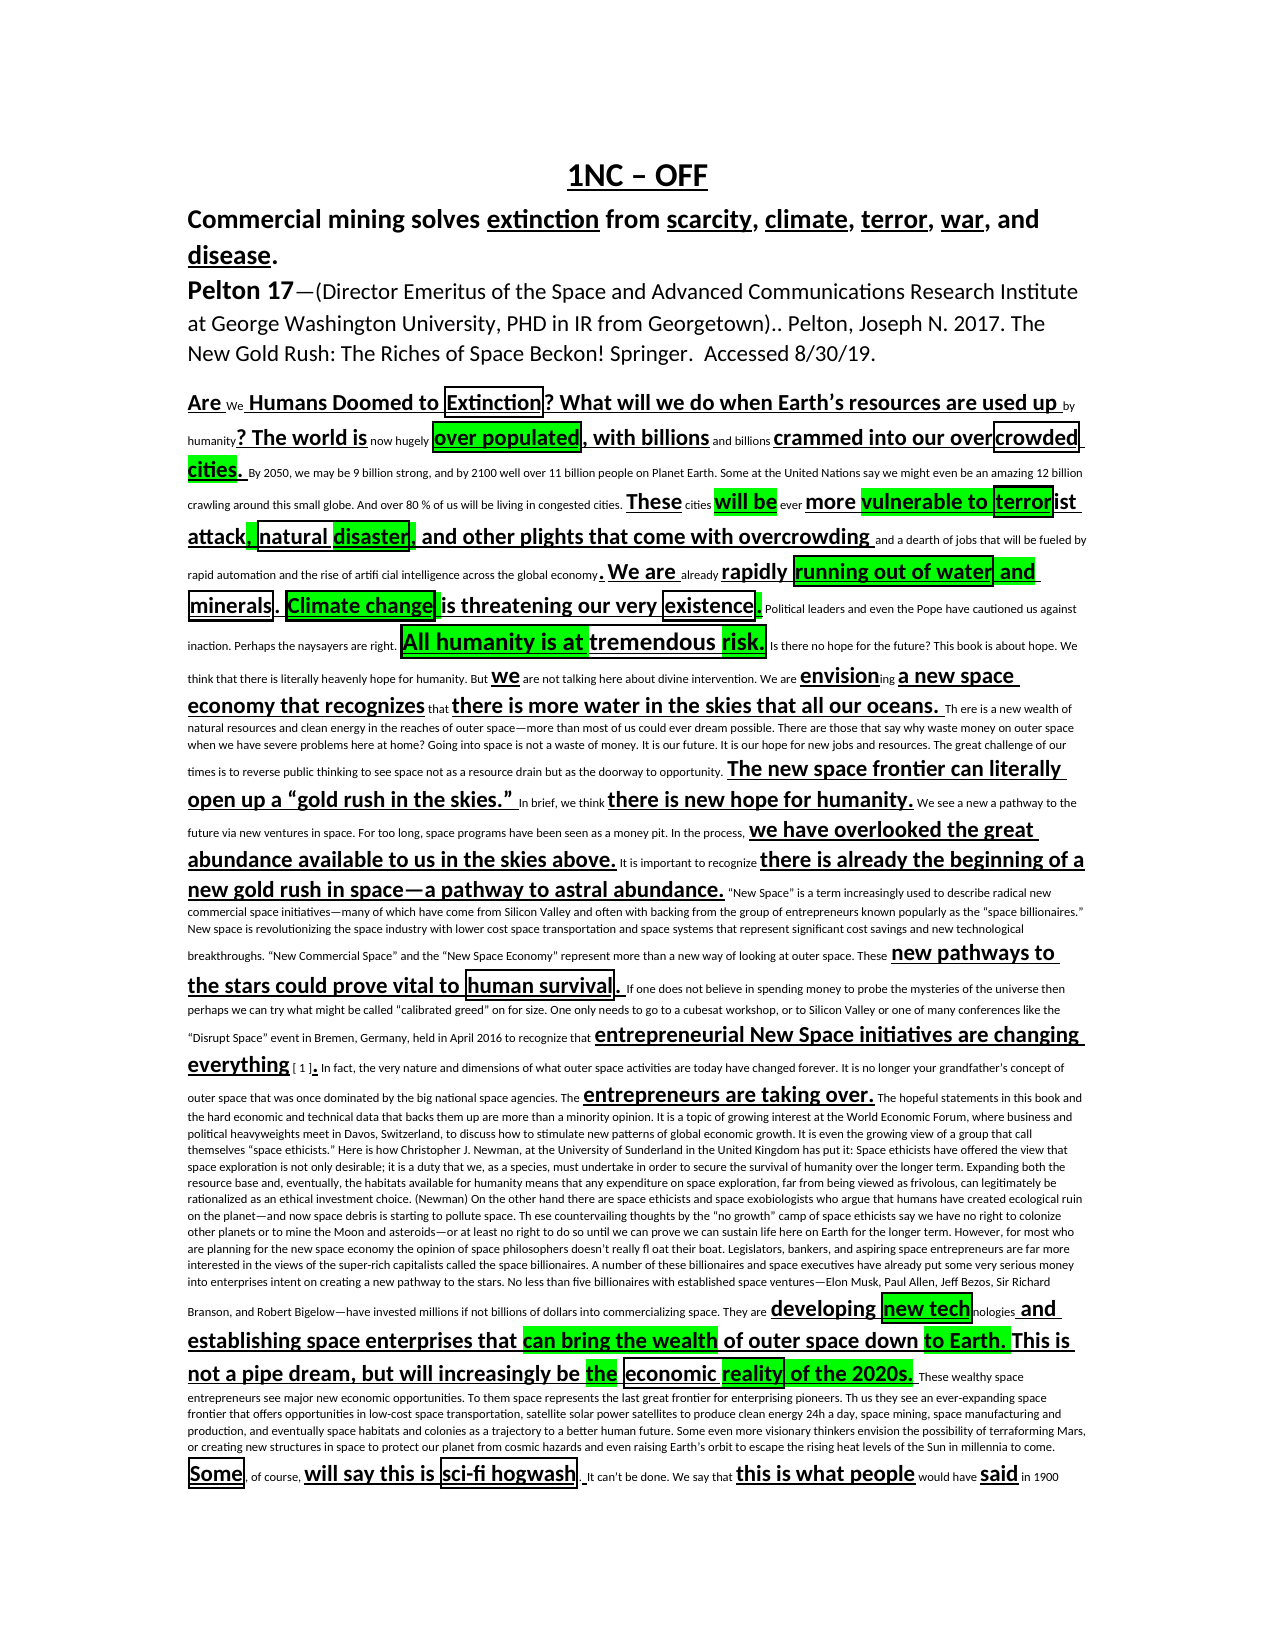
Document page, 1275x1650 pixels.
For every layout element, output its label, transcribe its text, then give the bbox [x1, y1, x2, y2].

text Pelton 17—(Director Emeritus of the Space and Advanced Communications Research Institute at George Washington University, PHD in IR from Georgetown).. Pelton, Joseph N. 2017. The New Gold Rush: The Riches of Space Beckon! Springer. Accessed 8/30/19. [187, 273, 1087, 367]
subtitle Commercial mining solves extinction from scarcity, climate, terror, war, and disease. [187, 202, 1087, 271]
subtitle 1NC – OFF [187, 154, 1087, 195]
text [187, 386, 1087, 1489]
